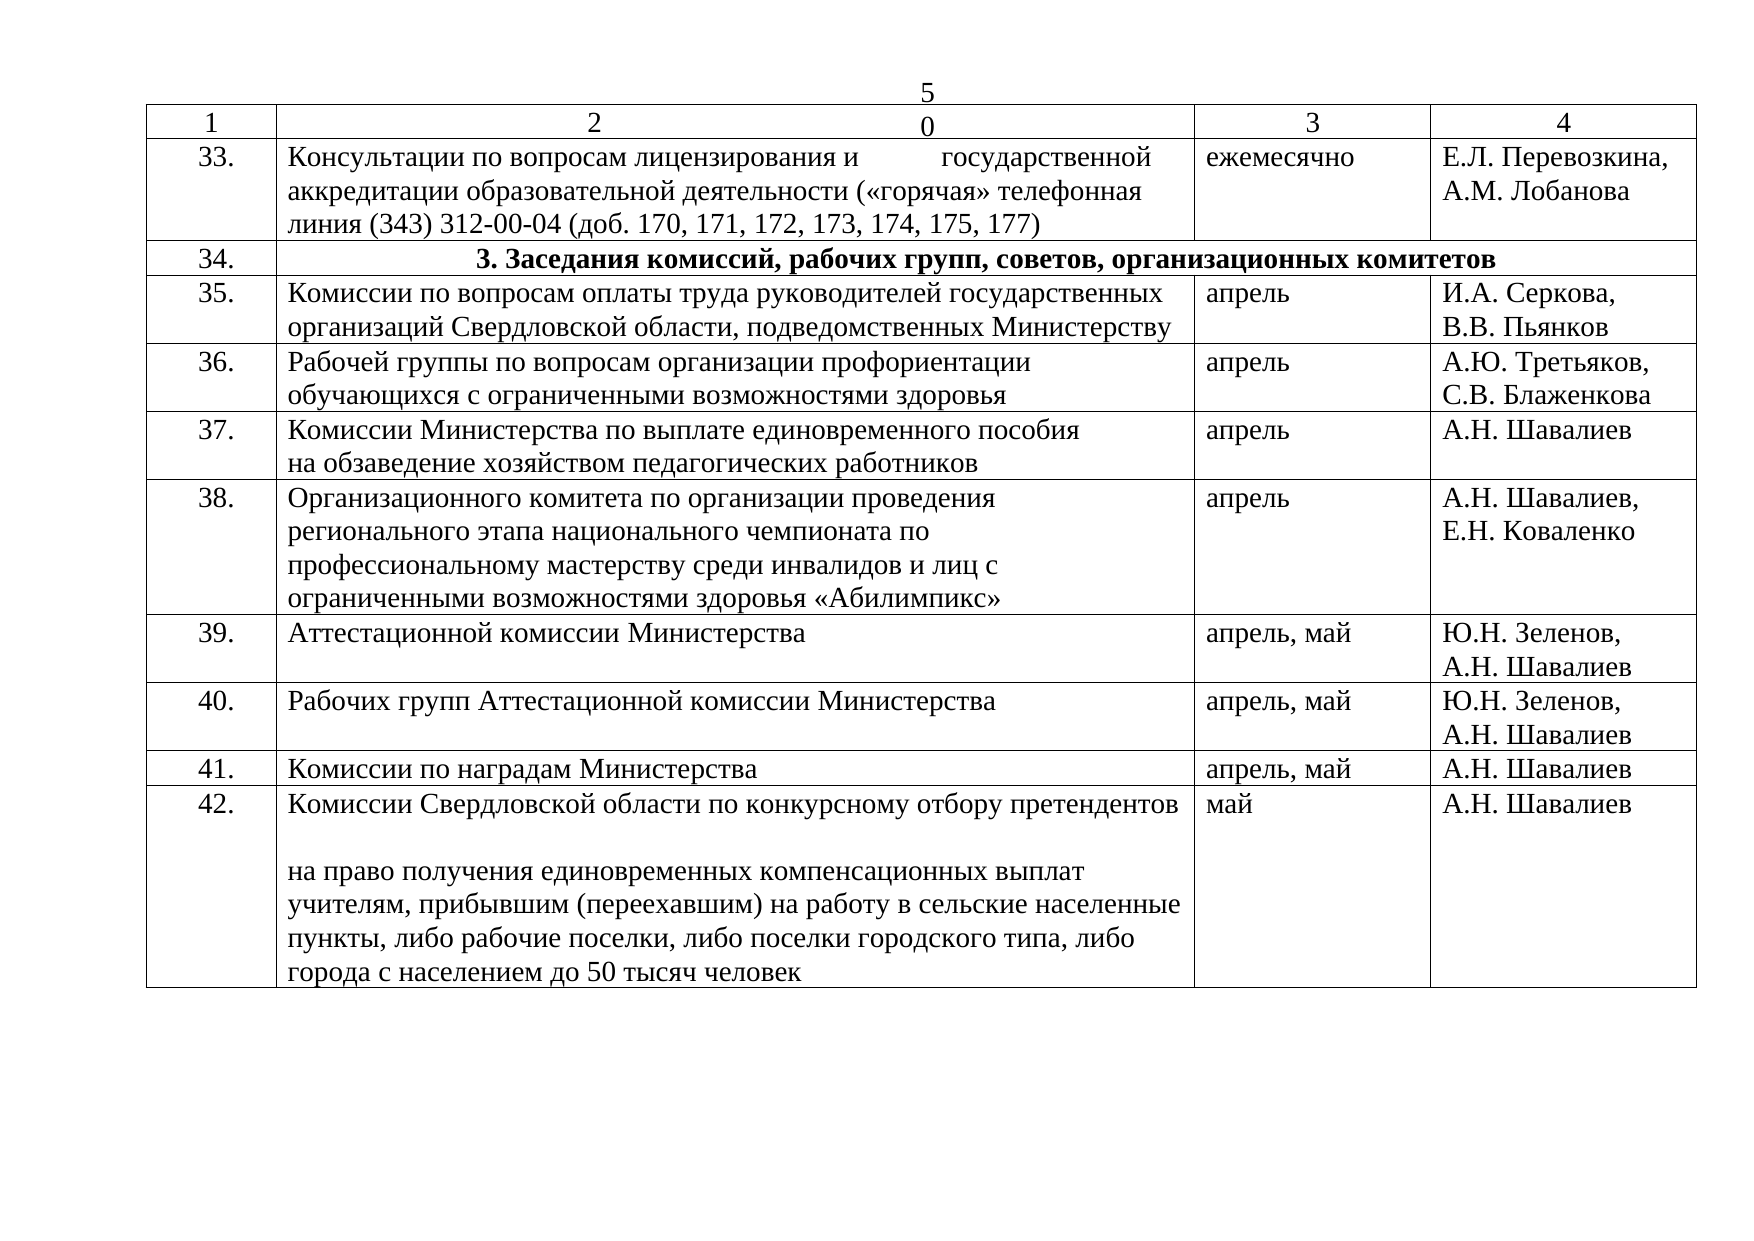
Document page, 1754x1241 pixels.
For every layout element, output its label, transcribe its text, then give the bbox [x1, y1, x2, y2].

table_cell [147, 615, 276, 682]
table_cell апрель, май [1195, 683, 1430, 750]
table_cell май [1195, 786, 1430, 987]
table_cell [147, 344, 276, 411]
table_cell А.Н. Шавалиев [1431, 412, 1696, 479]
table_cell [147, 139, 276, 240]
table_cell Ю.Н. Зеленов, А.Н. Шавалиев [1431, 683, 1696, 750]
table_cell апрель, май [1195, 751, 1430, 785]
table_cell И.А. Серкова, В.В. Пьянков [1431, 276, 1696, 343]
table_cell [147, 276, 276, 343]
table_cell апрель [1195, 480, 1430, 614]
table_cell Е.Л. Перевозкина, А.М. Лобанова [1431, 139, 1696, 240]
table_cell Комиссии по наградам Министерства [277, 751, 1194, 785]
table_header 1 [147, 105, 276, 138]
table_cell Комиссии Министерства по выплате единовременного пособия на обзаведение хозяйством педагогических работников [277, 412, 1194, 479]
table_cell [147, 751, 276, 785]
table_cell апрель [1195, 412, 1430, 479]
table_cell апрель [1195, 344, 1430, 411]
table_cell Организационного комитета по организации проведения регионального этапа национального чемпионата по профессиональному мастерству среди инвалидов и лиц с ограниченными возможностями здоровья «Абилимпикс» [277, 480, 1194, 614]
table_cell А.Н. Шавалиев [1431, 751, 1696, 785]
table_cell [147, 241, 276, 274]
table_cell ежемесячно [1195, 139, 1430, 240]
table_header 4 [1431, 105, 1696, 138]
table_cell А.Н. Шавалиев, Е.Н. Коваленко [1431, 480, 1696, 614]
table_header 2 [277, 105, 1194, 138]
table_cell Ю.Н. Зеленов, А.Н. Шавалиев [1431, 615, 1696, 682]
table_cell [147, 683, 276, 750]
table_cell Консультации по вопросам лицензирования и государственной аккредитации образовательной деятельности («горячая» телефонная линия (343) 312-00-04 (доб. 170, 171, 172, 173, 174, 175, 177) [277, 139, 1194, 240]
table_cell Аттестационной комиссии Министерства [277, 615, 1194, 682]
table_header 3 [1195, 105, 1430, 138]
table_cell 3. Заседания комиссий, рабочих групп, советов, организационных комитетов [277, 241, 1696, 274]
table_cell Рабочих групп Аттестационной комиссии Министерства [277, 683, 1194, 750]
table_cell [147, 412, 276, 479]
table_cell [147, 480, 276, 614]
table_cell апрель [1195, 276, 1430, 343]
table_cell [147, 786, 276, 987]
table_cell Комиссии по вопросам оплаты труда руководителей государственных организаций Свердловской области, подведомственных Министерству [277, 276, 1194, 343]
table_cell Рабочей группы по вопросам организации профориентации обучающихся с ограниченными возможностями здоровья [277, 344, 1194, 411]
table_cell А.Н. Шавалиев [1431, 786, 1696, 987]
table_cell Комиссии Свердловской области по конкурсному отбору претендентов на право получения единовременных компенсационных выплат учителям, прибывшим (переехавшим) на работу в сельские населенные пункты, либо рабочие поселки, либо поселки городского типа, либо города с населением до 50 тысяч человек [277, 786, 1194, 987]
table_cell апрель, май [1195, 615, 1430, 682]
table_cell А.Ю. Третьяков, С.В. Блаженкова [1431, 344, 1696, 411]
